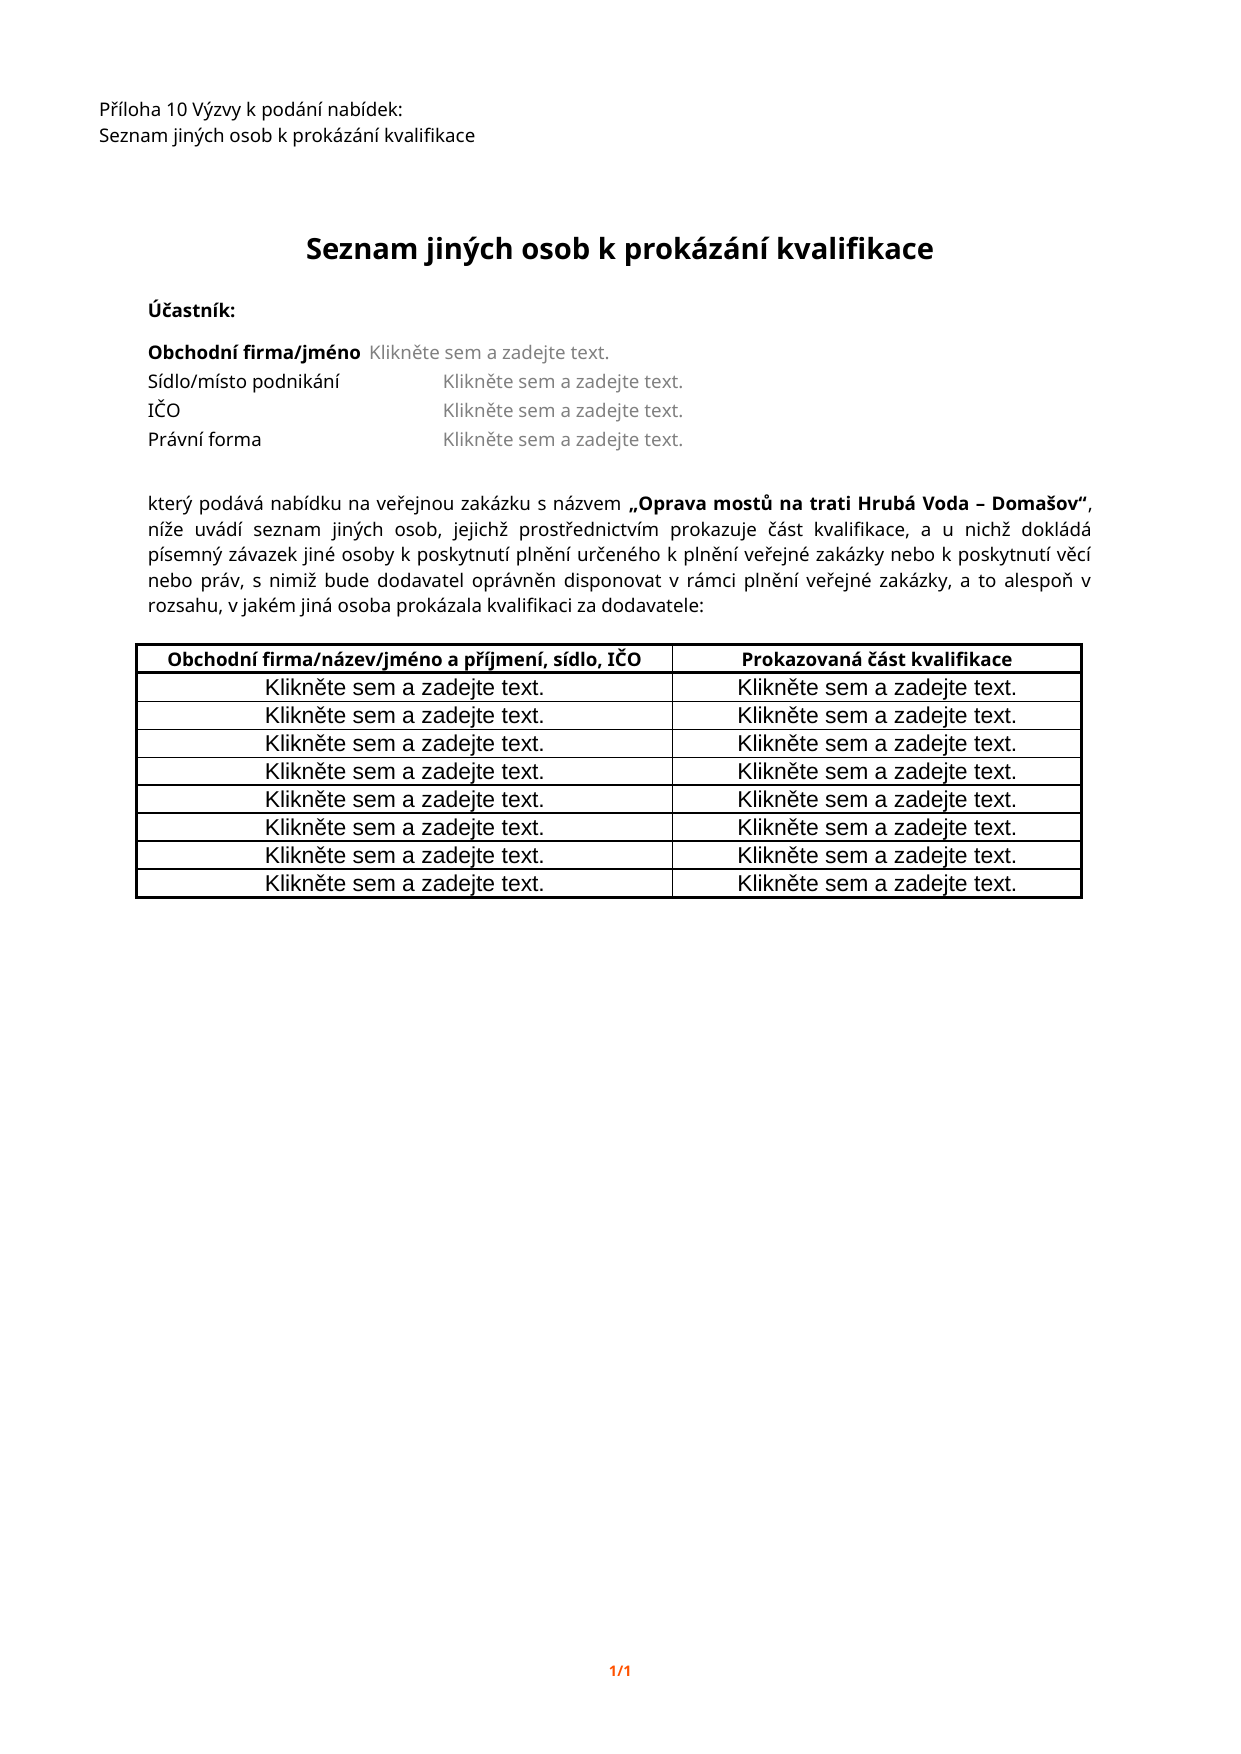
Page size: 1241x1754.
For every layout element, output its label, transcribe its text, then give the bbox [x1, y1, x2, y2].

text který podává nabídku na veřejnou zakázku s názvem „Oprava mostů na trati Hrubá Voda – Domašov“, níže uvádí seznam jiných osob, jejichž prostřednictvím prokazuje část kvalifikace, a u nichž dokládá písemný závazek jiné osoby k poskytnutí plnění určeného k plnění veřejné zakázky nebo k poskytnutí věcí nebo práv, s nimiž bude dodavatel oprávněn disponovat v rámci plnění veřejné zakázky, a to alespoň v rozsahu, v jakém jiná osoba prokázala kvalifikaci za dodavatele: [148, 490, 1093, 618]
text Právní forma [148, 423, 1093, 452]
text IČO [148, 394, 1093, 423]
title Seznam jiných osob k prokázání kvalifikace [148, 228, 1093, 268]
text Sídlo/místo podnikání [148, 365, 1093, 394]
table_header Prokazovaná část kvalifikace [673, 646, 1080, 671]
text Účastník: [148, 293, 1093, 324]
table_header Obchodní firma/název/jméno a příjmení, sídlo, IČO [138, 646, 672, 671]
text Obchodní firma/jméno [148, 336, 1093, 365]
